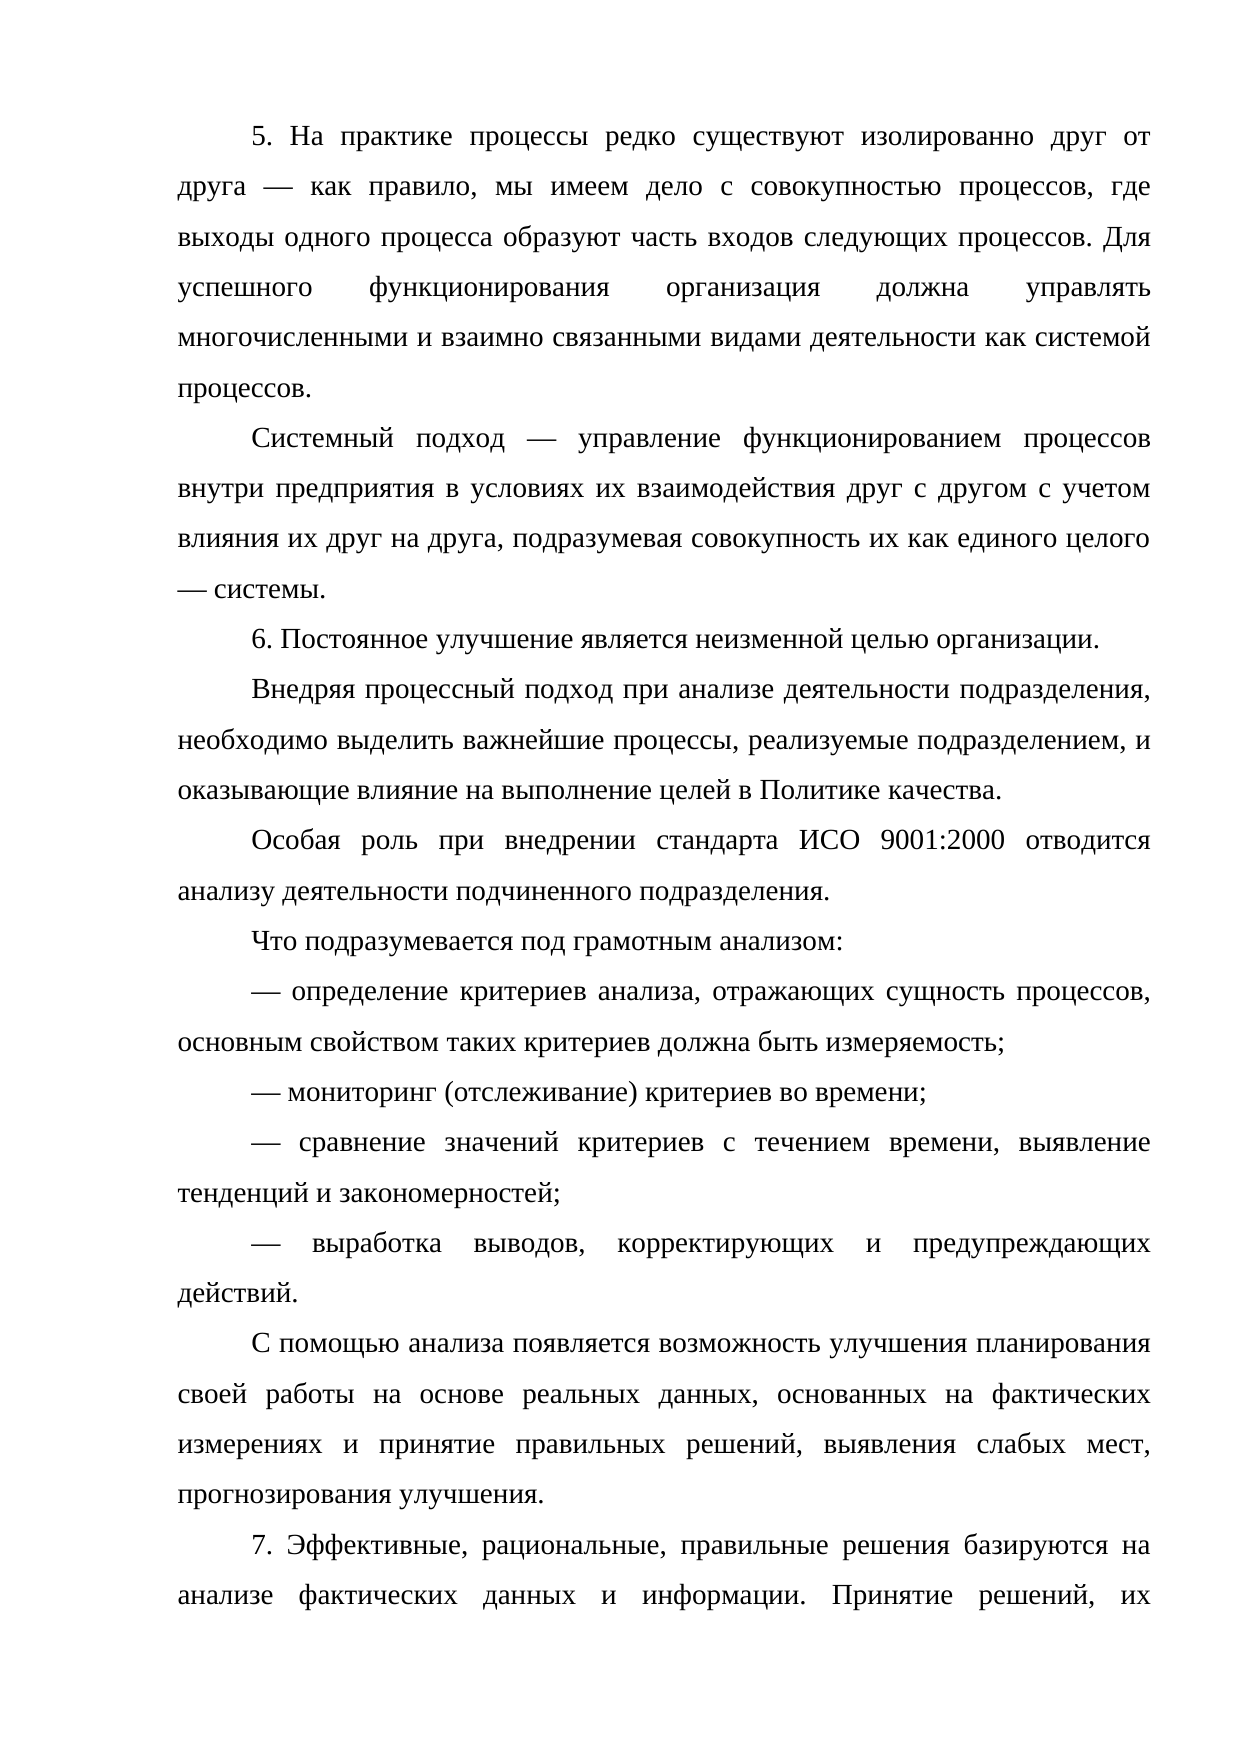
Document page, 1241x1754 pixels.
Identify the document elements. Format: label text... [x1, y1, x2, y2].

text С помощью анализа появляется возможность улучшения планирования своей работы на основе реальных данных, основанных на фактических измерениях и принятие правильных решений, выявления слабых мест, прогнозирования улучшения. [177, 1326, 1152, 1510]
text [177, 1527, 1152, 1611]
text Особая роль при внедрении стандарта ИСО 9001:2000 отводится анализу деятельности подчиненного подразделения. [177, 822, 1152, 906]
text — сравнение значений критериев с течением времени, выявление тенденций и закономерностей; [177, 1124, 1152, 1208]
text 6. Постоянное улучшение является неизменной целью организации. [177, 621, 1152, 655]
text — выработка выводов, корректирующих и предупреждающих действий. [177, 1225, 1152, 1309]
text — мониторинг (отслеживание) критериев во времени; [177, 1074, 1152, 1108]
text Внедряя процессный подход при анализе деятельности подразделения, необходимо выделить важнейшие процессы, реализуемые подразделением, и оказывающие влияние на выполнение целей в Политике качества. [177, 672, 1152, 806]
text Что подразумевается под грамотным анализом: [177, 923, 1152, 957]
text — определение критериев анализа, отражающих сущность процессов, основным свойством таких критериев должна быть измеряемость; [177, 973, 1152, 1057]
text 5. На практике процессы редко существуют изолированно друг от друга — как правило, мы имеем дело с совокупностью процессов, где выходы одного процесса образуют часть входов следующих процессов. Для успешного функционирования организация должна управлять многочисленными и взаимно связанными видами деятельности как системой процессов. [177, 118, 1152, 403]
text Системный подход — управление функционированием процессов внутри предприятия в условиях их взаимодействия друг с другом с учетом влияния их друг на друга, подразумевая совокупность их как единого целого — системы. [177, 420, 1152, 604]
